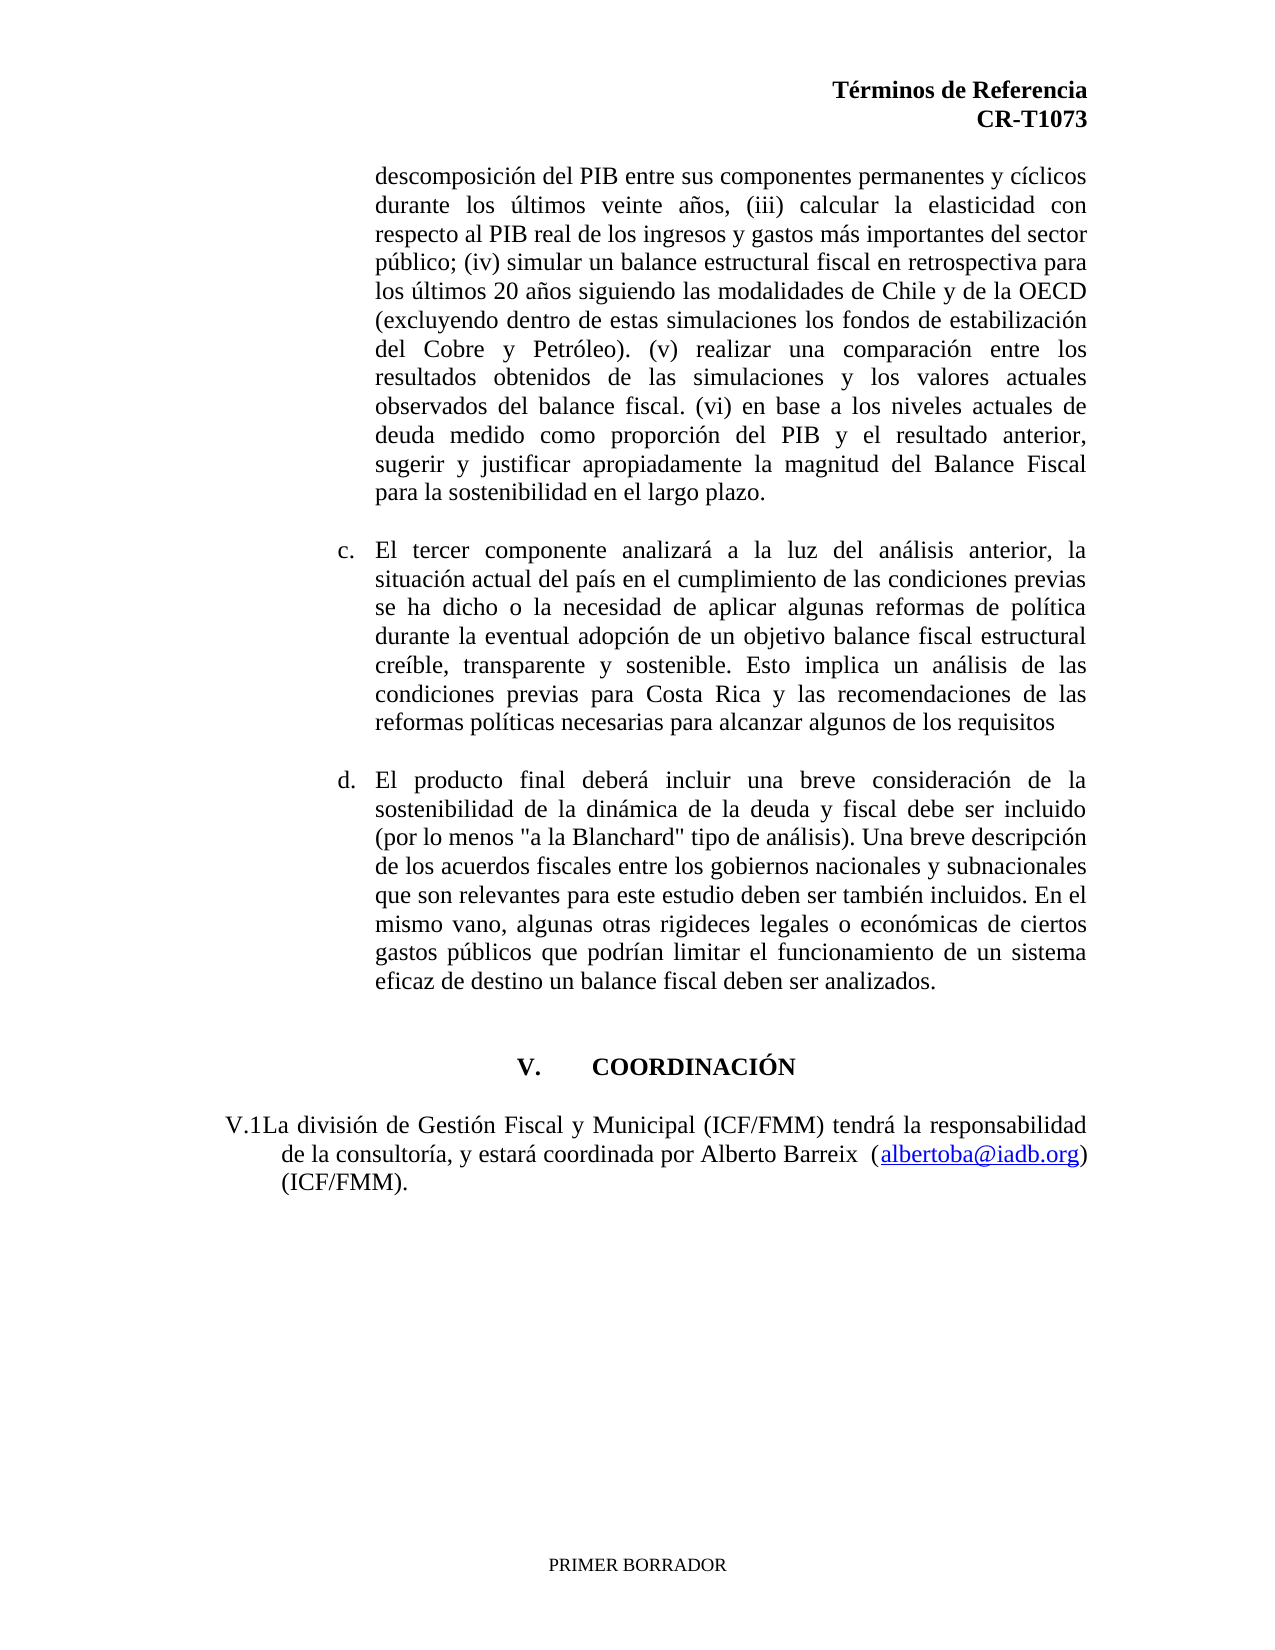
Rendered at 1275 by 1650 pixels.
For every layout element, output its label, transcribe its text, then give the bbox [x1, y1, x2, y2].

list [337, 161, 1087, 506]
list El producto final deberá incluir una breve consideración de la sostenibilidad de la dinámica de la deuda y fiscal debe ser incluido (por lo menos "a la Blanchard" tipo de análisis). Una breve descripción de los acuerdos fiscales entre los gobiernos nacionales y subnacionales que son relevantes para este estudio deben ser también incluidos. En el mismo vano, algunas otras rigideces legales o económicas de ciertos gastos públicos que podrían limitar el funcionamiento de un sistema eficaz de destino un balance fiscal deben ser analizados. [337, 765, 1087, 995]
list El tercer componente analizará a la luz del análisis anterior, la situación actual del país en el cumplimiento de las condiciones previas se ha dicho o la necesidad de aplicar algunas reformas de política durante la eventual adopción de un objetivo balance fiscal estructural creíble, transparente y sostenible. Esto implica un análisis de las condiciones previas para Costa Rica y las recomendaciones de las reformas políticas necesarias para alcanzar algunos de los requisitos [337, 535, 1087, 736]
list La división de Gestión Fiscal y Municipal (ICF/FMM) tendrá la responsabilidad de la consultoría, y estará coordinada por Alberto Barreix (albertoba@iadb.org) (ICF/FMM). [225, 1110, 1087, 1196]
list COORDINACIÓN [225, 1052, 1087, 1081]
